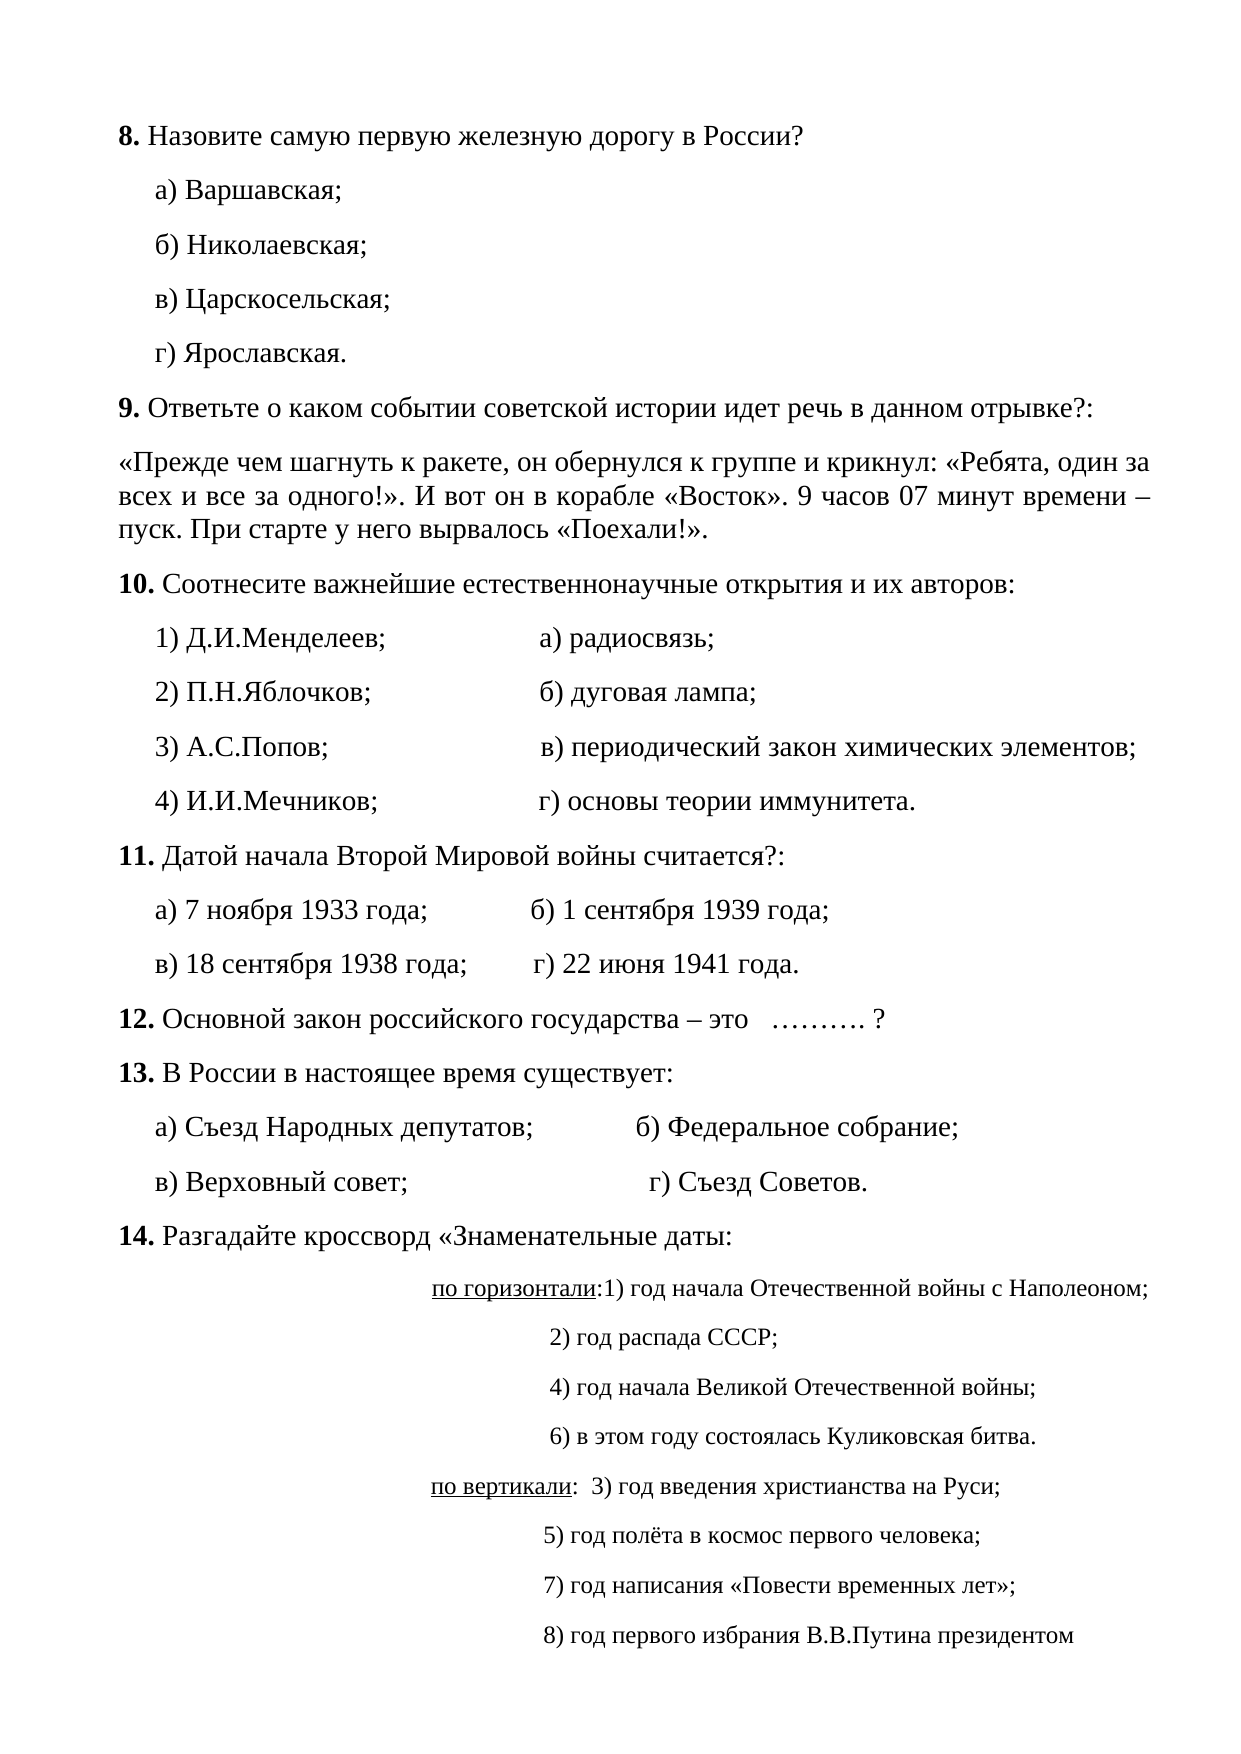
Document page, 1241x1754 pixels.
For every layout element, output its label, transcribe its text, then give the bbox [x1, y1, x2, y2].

text 11. Датой начала Второй Мировой войны считается?: [118, 838, 1152, 871]
text 8) год первого избрания В.В.Путина президентом [118, 1620, 1152, 1648]
text а) Варшавская; [118, 172, 1152, 206]
text 4) И.И.Мечников; г) основы теории иммунитета. [118, 783, 1152, 817]
text 9. Ответьте о каком событии советской истории идет речь в данном отрывке?: [118, 390, 1152, 423]
text «Прежде чем шагнуть к ракете, он обернулся к группе и крикнул: «Ребята, один за всех и все за одного!». И вот он в корабле «Восток». 9 часов 07 минут времени – пуск. При старте у него вырвалось «Поехали!». [118, 444, 1152, 545]
text 5) год полёта в космос первого человека; [118, 1521, 1152, 1549]
text 10. Соотнесите важнейшие естественнонаучные открытия и их авторов: [118, 566, 1152, 599]
text г) Ярославская. [118, 336, 1152, 369]
text 7) год написания «Повести временных лет»; [118, 1570, 1152, 1599]
text а) 7 ноября 1933 года; б) 1 сентября 1939 года; [118, 892, 1152, 926]
text 12. Основной закон российского государства – это ………. ? [118, 1001, 1152, 1034]
text в) Верховный совет; г) Съезд Советов. [118, 1164, 1152, 1197]
text 2) П.Н.Яблочков; б) дуговая лампа; [118, 674, 1152, 708]
text по вертикали: 3) год введения христианства на Руси; [118, 1471, 1152, 1500]
text 1) Д.И.Менделеев; а) радиосвязь; [118, 620, 1152, 654]
text б) Николаевская; [118, 227, 1152, 260]
text 6) в этом году состоялась Куликовская битва. [118, 1421, 1152, 1450]
text по горизонтали:1) год начала Отечественной войны с Наполеоном; [118, 1273, 1152, 1301]
text 2) год распада СССР; [118, 1322, 1152, 1351]
text 3) А.С.Попов; в) периодический закон химических элементов; [118, 729, 1152, 762]
text 14. Разгадайте кроссворд «Знаменательные даты: [118, 1218, 1152, 1252]
text а) Съезд Народных депутатов; б) Федеральное собрание; [118, 1109, 1152, 1143]
text 13. В России в настоящее время существует: [118, 1055, 1152, 1089]
text 8. Назовите самую первую железную дорогу в России? [118, 118, 1152, 152]
text 4) год начала Великой Отечественной войны; [118, 1372, 1152, 1401]
text в) Царскосельская; [118, 281, 1152, 315]
text в) 18 сентября 1938 года; г) 22 июня 1941 года. [118, 946, 1152, 980]
